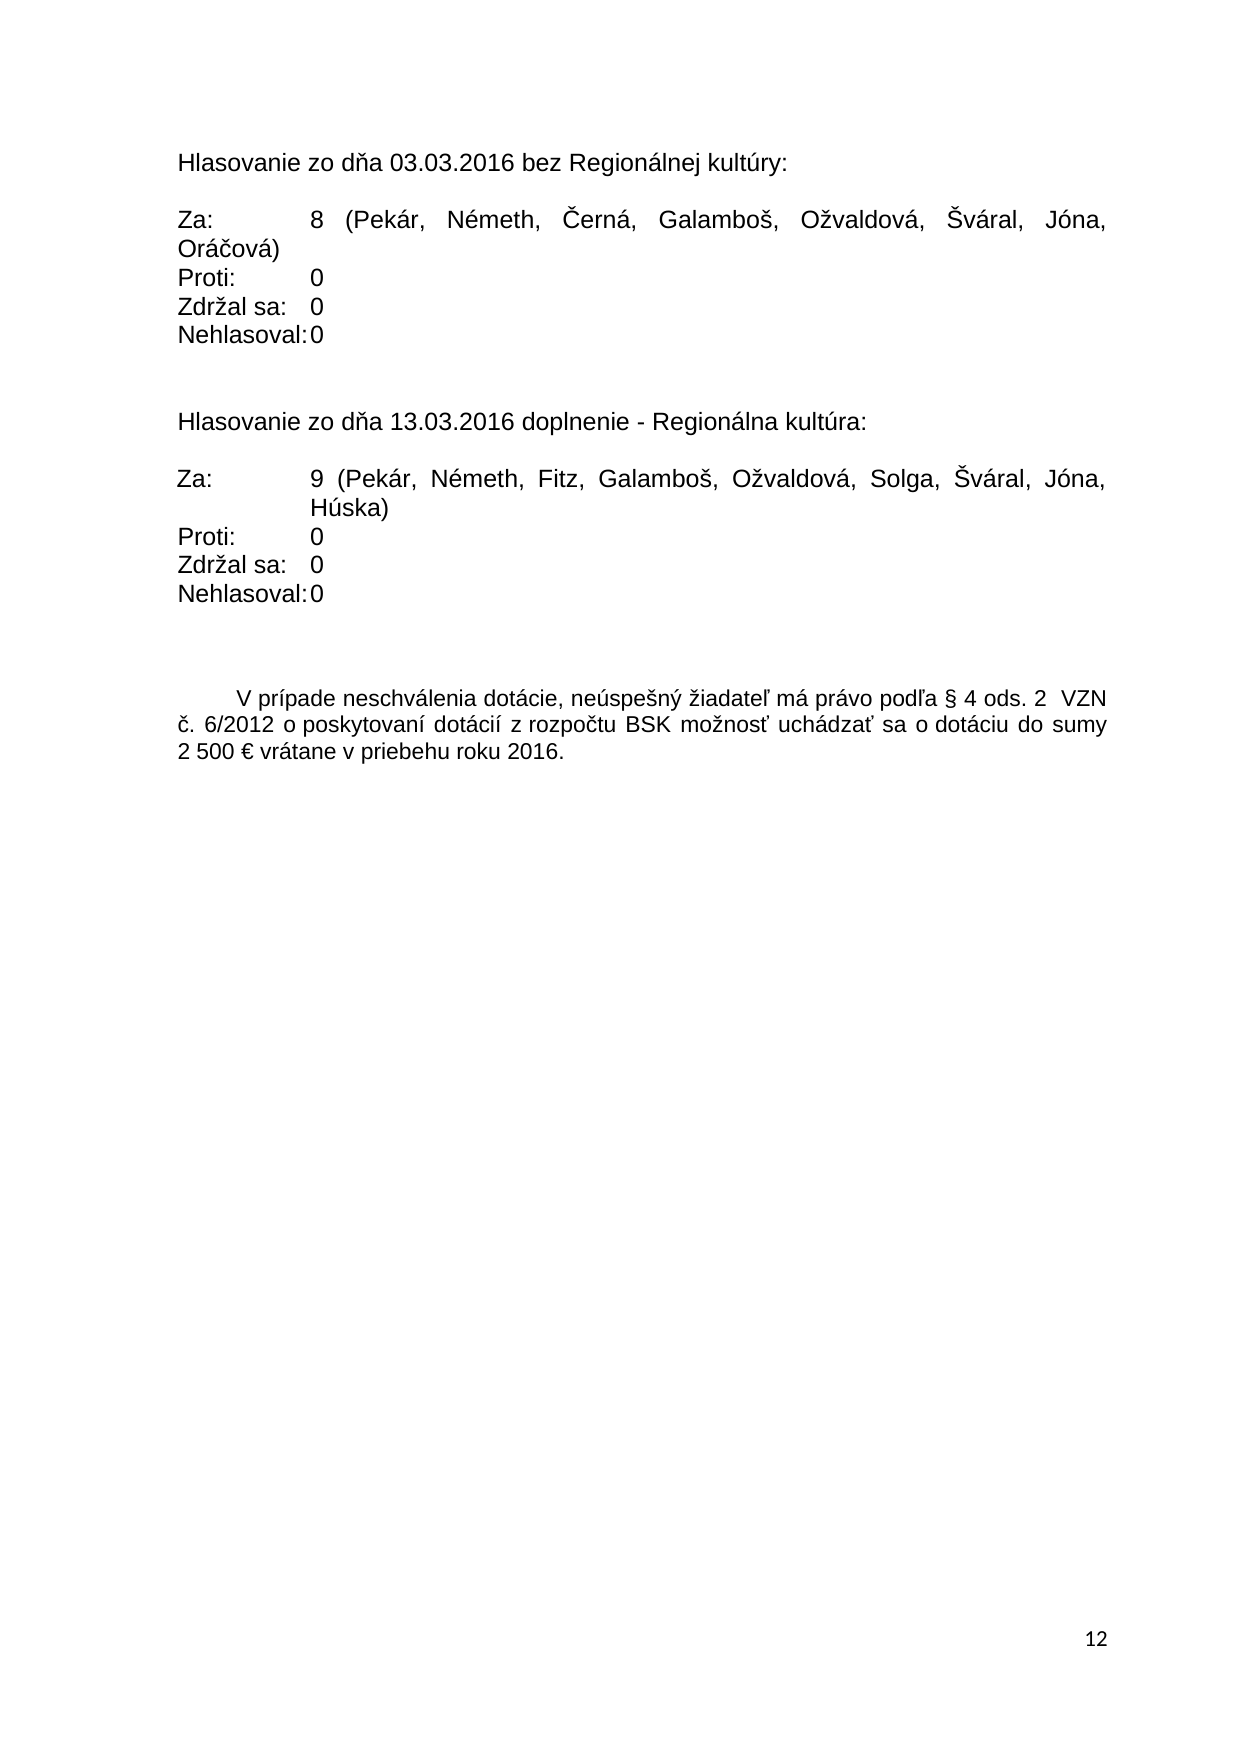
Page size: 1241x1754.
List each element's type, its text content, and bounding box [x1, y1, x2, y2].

text Nehlasoval: 0 [177, 579, 1107, 608]
text Proti: 0 [177, 263, 1107, 291]
text Hlasovanie zo dňa 13.03.2016 doplnenie - Regionálna kultúra: [177, 406, 1107, 435]
text Hlasovanie zo dňa 03.03.2016 bez Regionálnej kultúry: [177, 148, 1107, 176]
text Za: 9 (Pekár, Németh, Fitz, Galamboš, Ožvaldová, Solga, Šváral, Jóna, Húska) [176, 464, 1107, 521]
text V prípade neschválenia dotácie, neúspešný žiadateľ má právo podľa § 4 ods. 2 VZN č. 6/2012 o poskytovaní dotácií z rozpočtu BSK možnosť uchádzať sa o dotáciu do sumy 2 500 € vrátane v priebehu roku 2016. [177, 685, 1107, 764]
text Za: 8 (Pekár, Németh, Černá, Galamboš, Ožvaldová, Šváral, Jóna, Oráčová) [177, 205, 1107, 263]
text Zdržal sa: 0 [177, 291, 1107, 320]
text Nehlasoval: 0 [177, 320, 1107, 349]
text Zdržal sa: 0 [177, 550, 1107, 579]
text Proti: 0 [177, 521, 1107, 550]
